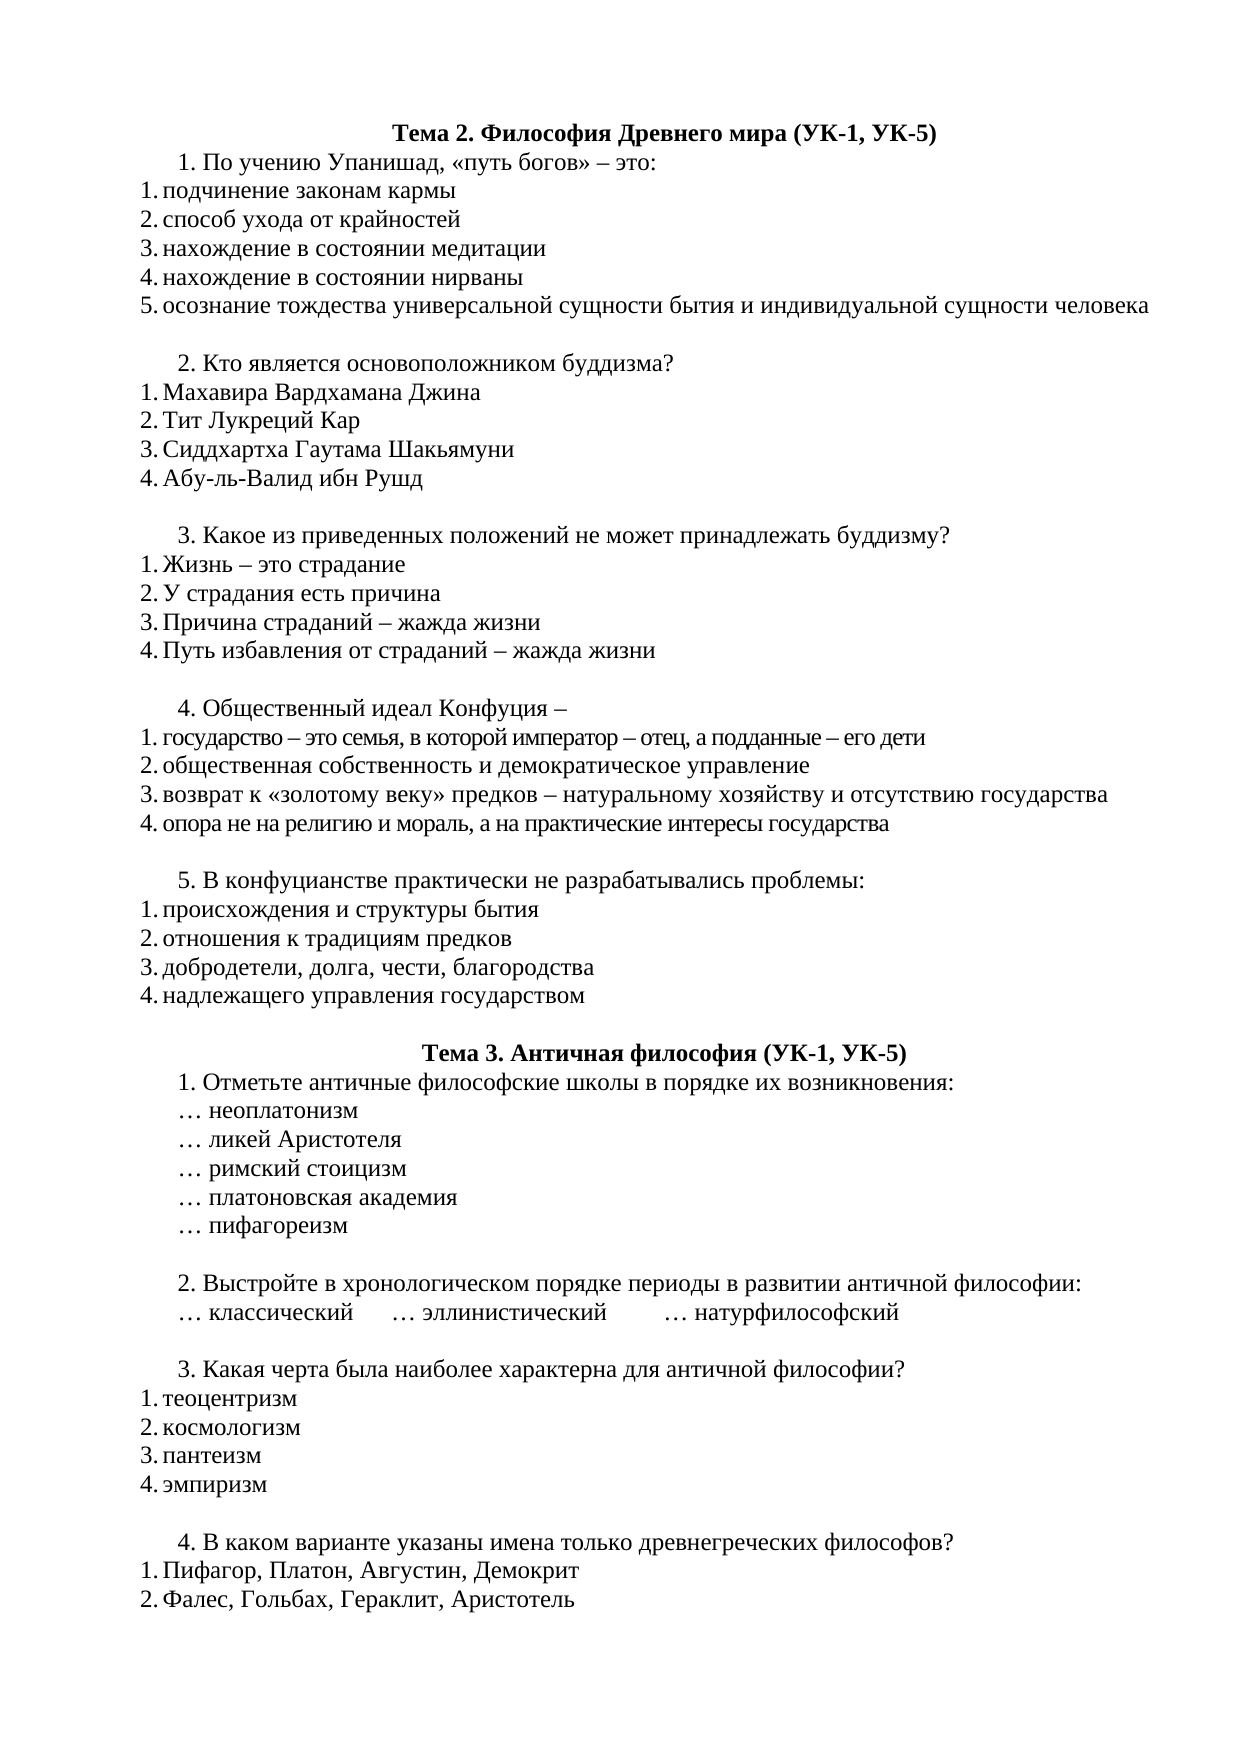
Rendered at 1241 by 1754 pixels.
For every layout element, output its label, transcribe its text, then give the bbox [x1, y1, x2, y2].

list надлежащего управления государством [140, 981, 1152, 1009]
text Тема 3. Античная философия (УК-1, УК-5) [177, 1038, 1152, 1067]
list Махавира Вардхамана Джина [140, 377, 1152, 406]
list Пифагор, Платон, Августин, Демокрит [140, 1556, 1152, 1584]
text … платоновская академия [177, 1182, 1152, 1211]
list нахождение в состоянии медитации [140, 233, 1152, 262]
list Фалес, Гольбах, Гераклит, Аристотель [140, 1584, 1152, 1613]
list добродетели, долга, чести, благородства [140, 952, 1152, 981]
list пантеизм [140, 1441, 1152, 1469]
list нахождение в состоянии нирваны [140, 262, 1152, 291]
text 2. Кто является основоположником буддизма? [177, 348, 1152, 377]
text 1. По учению Упанишад, «путь богов» – это: [177, 147, 1152, 176]
list возврат к «золотому веку» предков – натуральному хозяйству и отсутствию государства [140, 779, 1152, 808]
text 5. В конфуцианстве практически не разрабатывались проблемы: [177, 866, 1152, 894]
text … ликей Аристотеля [177, 1124, 1152, 1153]
list эмпиризм [140, 1469, 1152, 1498]
text 4. Общественный идеал Конфуция – [177, 693, 1152, 722]
list осознание тождества универсальной сущности бытия и индивидуальной сущности человека [140, 291, 1152, 319]
text 4. В каком варианте указаны имена только древнегреческих философов? [177, 1527, 1152, 1556]
list Путь избавления от страданий – жажда жизни [140, 636, 1152, 664]
list общественная собственность и демократическое управление [140, 751, 1152, 779]
list подчинение законам кармы [140, 176, 1152, 204]
list Жизнь – это страдание [140, 549, 1152, 578]
text … классический … эллинистический … натурфилософский [177, 1297, 1152, 1326]
text 1. Отметьте античные философские школы в порядке их возникновения: [177, 1067, 1152, 1096]
list способ ухода от крайностей [140, 204, 1152, 233]
text 2. Выстройте в хронологическом порядке периоды в развитии античной философии: [177, 1268, 1152, 1297]
list государство – это семья, в которой император – отец, а подданные – его дети [140, 722, 1152, 751]
text … пифагореизм [177, 1211, 1152, 1239]
list отношения к традициям предков [140, 923, 1152, 952]
list космологизм [140, 1412, 1152, 1441]
list происхождения и структуры бытия [140, 894, 1152, 923]
list опора не на религию и мораль, а на практические интересы государства [140, 808, 1152, 837]
text … неоплатонизм [177, 1096, 1152, 1124]
list Тит Лукреций Кар [140, 406, 1152, 434]
text Тема 2. Философия Древнего мира (УК-1, УК-5) [177, 118, 1152, 147]
text 3. Какое из приведенных положений не может принадлежать буддизму? [177, 521, 1152, 549]
list Причина страданий – жажда жизни [140, 607, 1152, 636]
list Сиддхартха Гаутама Шакьямуни [140, 434, 1152, 463]
list теоцентризм [140, 1383, 1152, 1412]
list У страдания есть причина [140, 578, 1152, 607]
text … римский стоицизм [177, 1153, 1152, 1182]
text 3. Какая черта была наиболее характерна для античной философии? [177, 1354, 1152, 1383]
list Абу-ль-Валид ибн Рушд [140, 463, 1152, 492]
